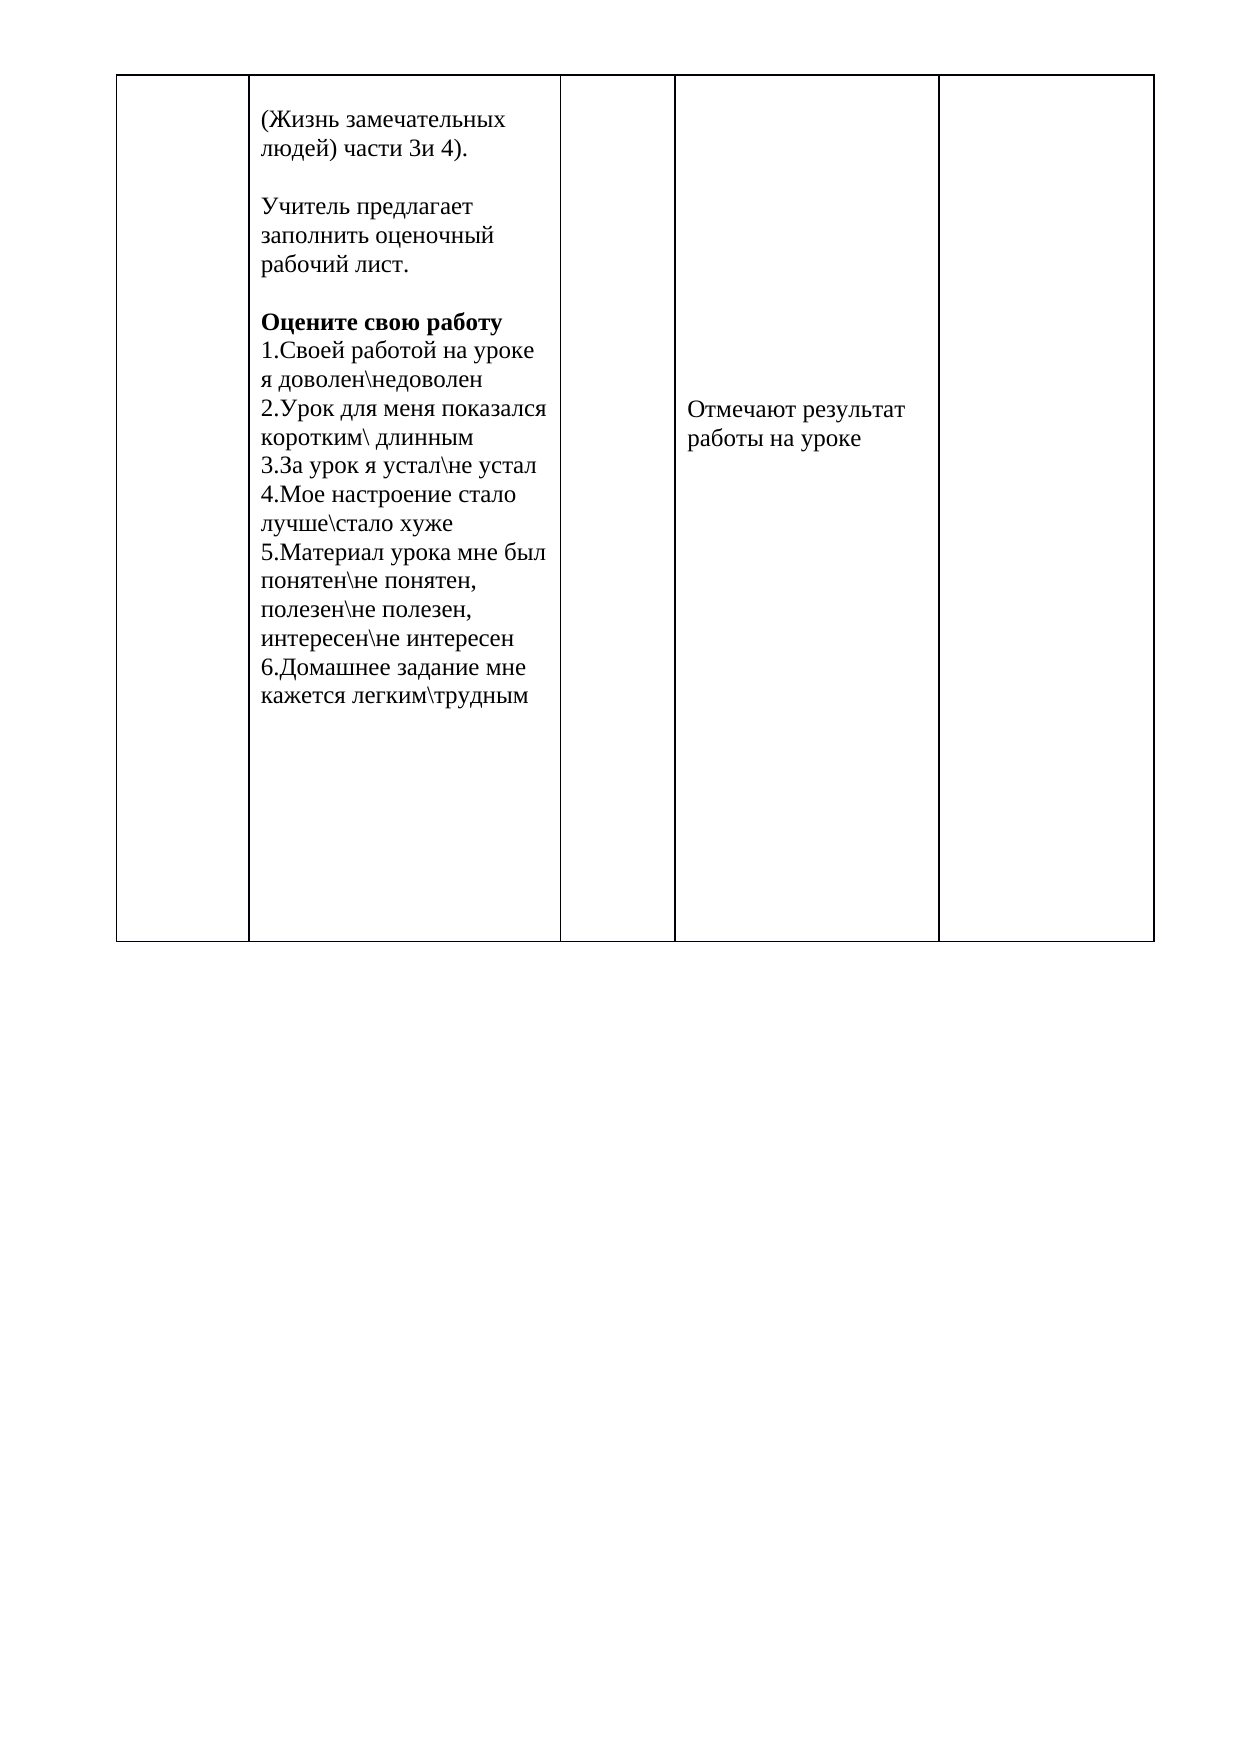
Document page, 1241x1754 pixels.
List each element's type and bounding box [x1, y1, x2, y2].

table_header [676, 76, 938, 941]
table_header [117, 76, 248, 941]
table_header [561, 76, 674, 941]
table_header [940, 76, 1153, 941]
table_header [250, 76, 560, 941]
